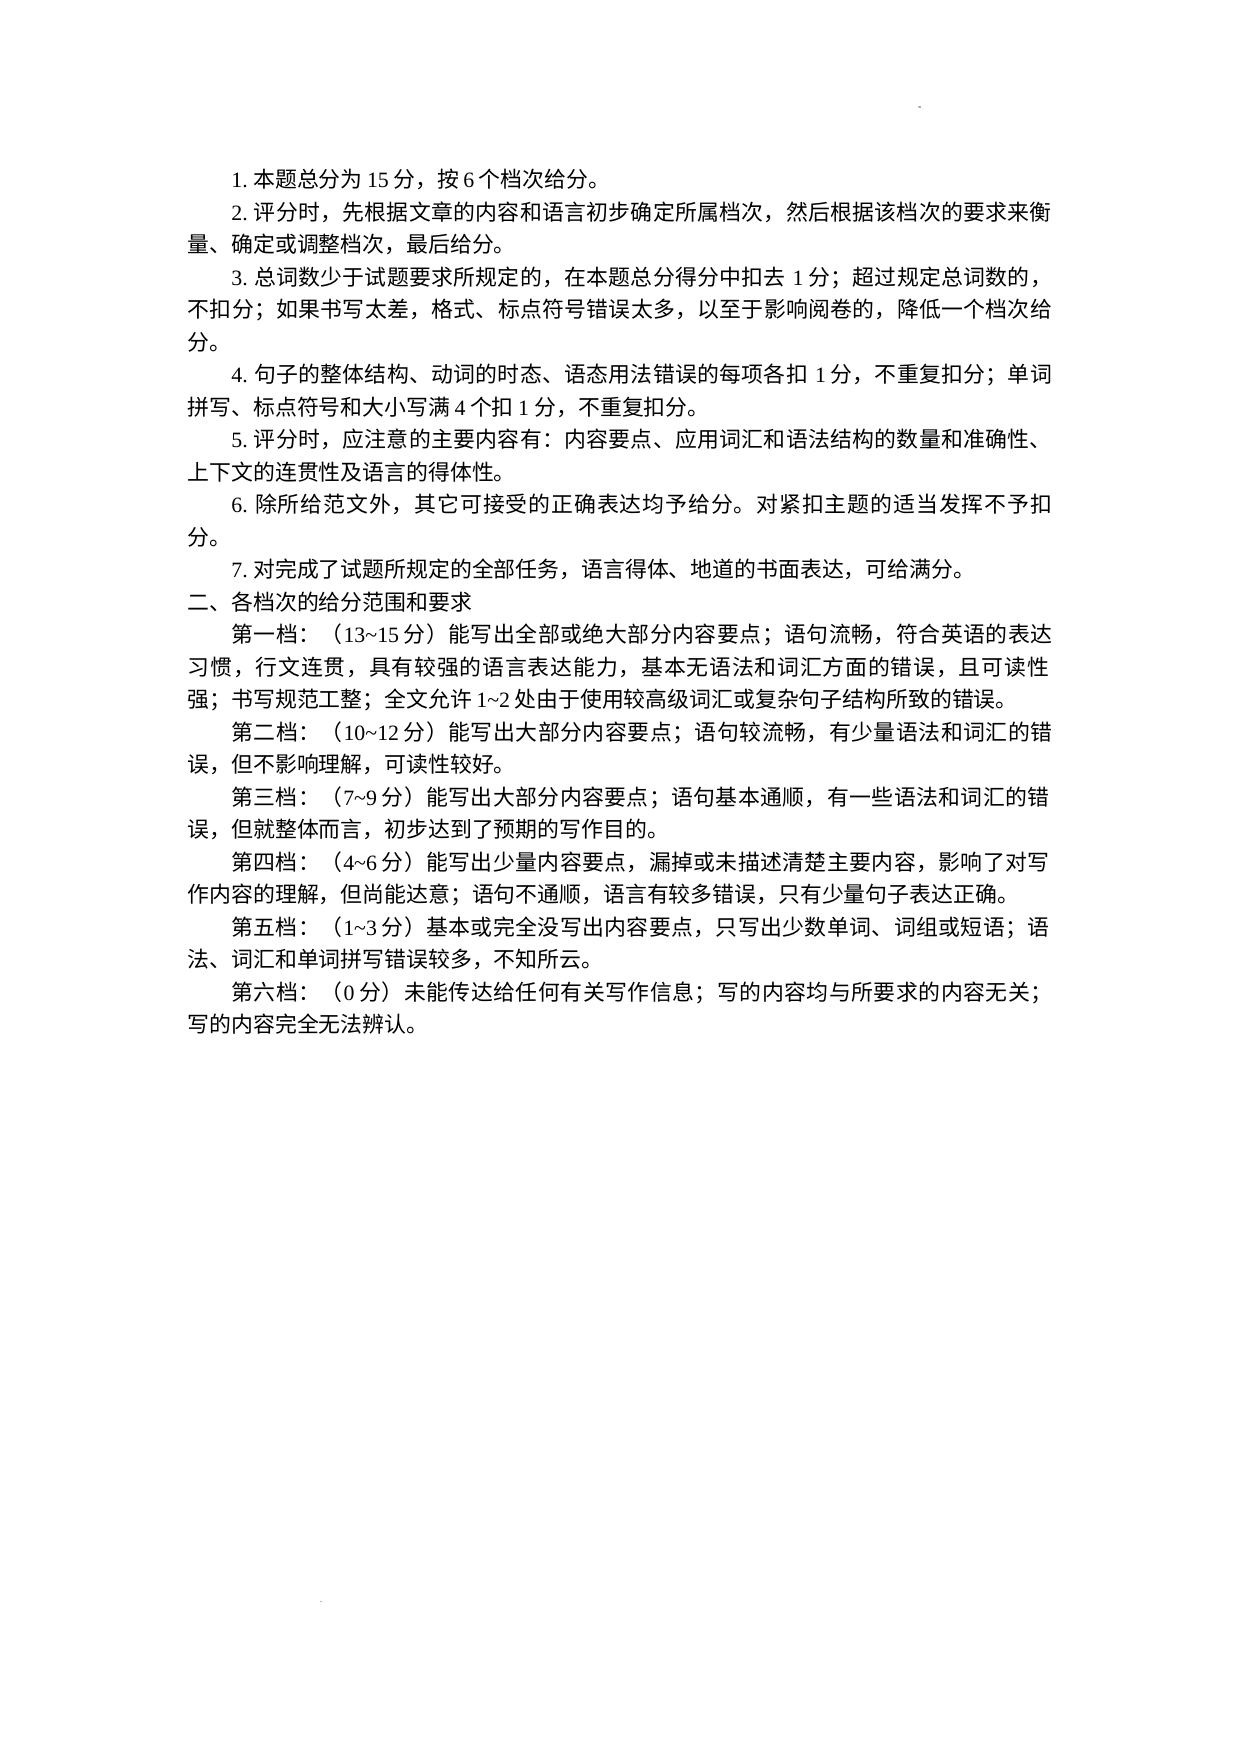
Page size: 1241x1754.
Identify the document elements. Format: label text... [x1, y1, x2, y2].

text 第五档：（1~3分）基本或完全没写出内容要点，只写出少数单词、词组或短语；语法、词汇和单词拼写错误较多，不知所云。 [187, 909, 1053, 974]
text 1. 本题总分为15分，按6个档次给分。 [187, 162, 1053, 194]
text 第三档：（7~9分）能写出大部分内容要点；语句基本通顺，有一些语法和词汇的错误，但就整体而言，初步达到了预期的写作目的。 [187, 779, 1053, 844]
text 第一档：（13~15分）能写出全部或绝大部分内容要点；语句流畅，符合英语的表达习惯，行文连贯，具有较强的语言表达能力，基本无语法和词汇方面的错误，且可读性强；书写规范工整；全文允许1~2处由于使用较高级词汇或复杂句子结构所致的错误。 [187, 617, 1053, 714]
text 3. 总词数少于试题要求所规定的，在本题总分得分中扣去1分；超过规定总词数的，不扣分；如果书写太差，格式、标点符号错误太多，以至于影响阅卷的，降低一个档次给分。 [187, 259, 1053, 357]
text 第二档：（10~12分）能写出大部分内容要点；语句较流畅，有少量语法和词汇的错误，但不影响理解，可读性较好。 [187, 714, 1053, 779]
text 第四档：（4~6分）能写出少量内容要点，漏掉或未描述清楚主要内容，影响了对写作内容的理解，但尚能达意；语句不通顺，语言有较多错误，只有少量句子表达正确。 [187, 844, 1053, 909]
text 6. 除所给范文外，其它可接受的正确表达均予给分。对紧扣主题的适当发挥不予扣分。 [187, 487, 1053, 552]
text 5. 评分时，应注意的主要内容有：内容要点、应用词汇和语法结构的数量和准确性、上下文的连贯性及语言的得体性。 [187, 422, 1053, 487]
text 第六档：（0分）未能传达给任何有关写作信息；写的内容均与所要求的内容无关；写的内容完全无法辨认。 [187, 974, 1053, 1039]
text 4. 句子的整体结构、动词的时态、语态用法错误的每项各扣1分，不重复扣分；单词拼写、标点符号和大小写满4个扣1 分，不重复扣分。 [187, 357, 1053, 422]
text 2. 评分时，先根据文章的内容和语言初步确定所属档次，然后根据该档次的要求来衡量、确定或调整档次，最后给分。 [187, 194, 1053, 259]
text 二、各档次的给分范围和要求 [187, 584, 1053, 617]
text 7. 对完成了试题所规定的全部任务，语言得体、地道的书面表达，可给满分。 [187, 552, 1053, 584]
